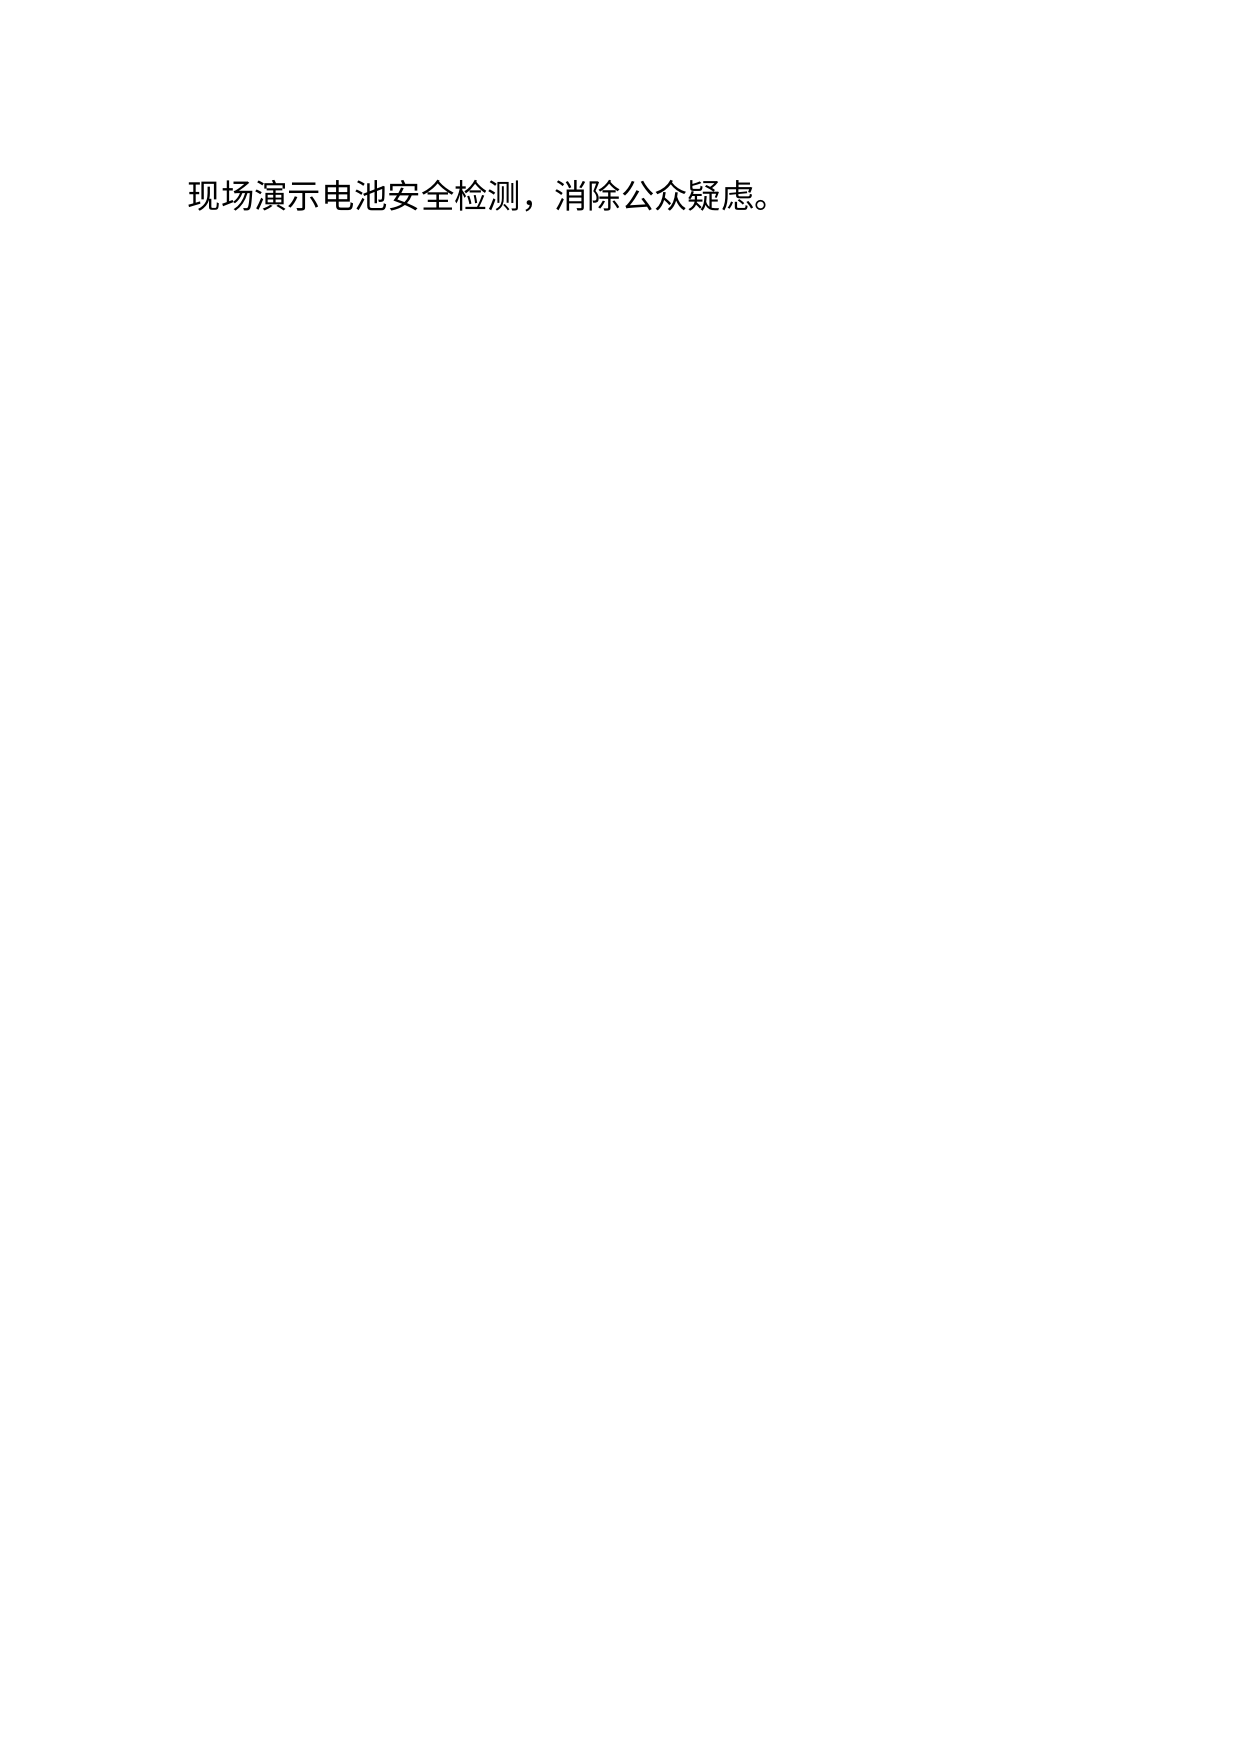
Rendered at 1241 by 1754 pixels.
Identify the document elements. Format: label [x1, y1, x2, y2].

text [187, 162, 1053, 227]
